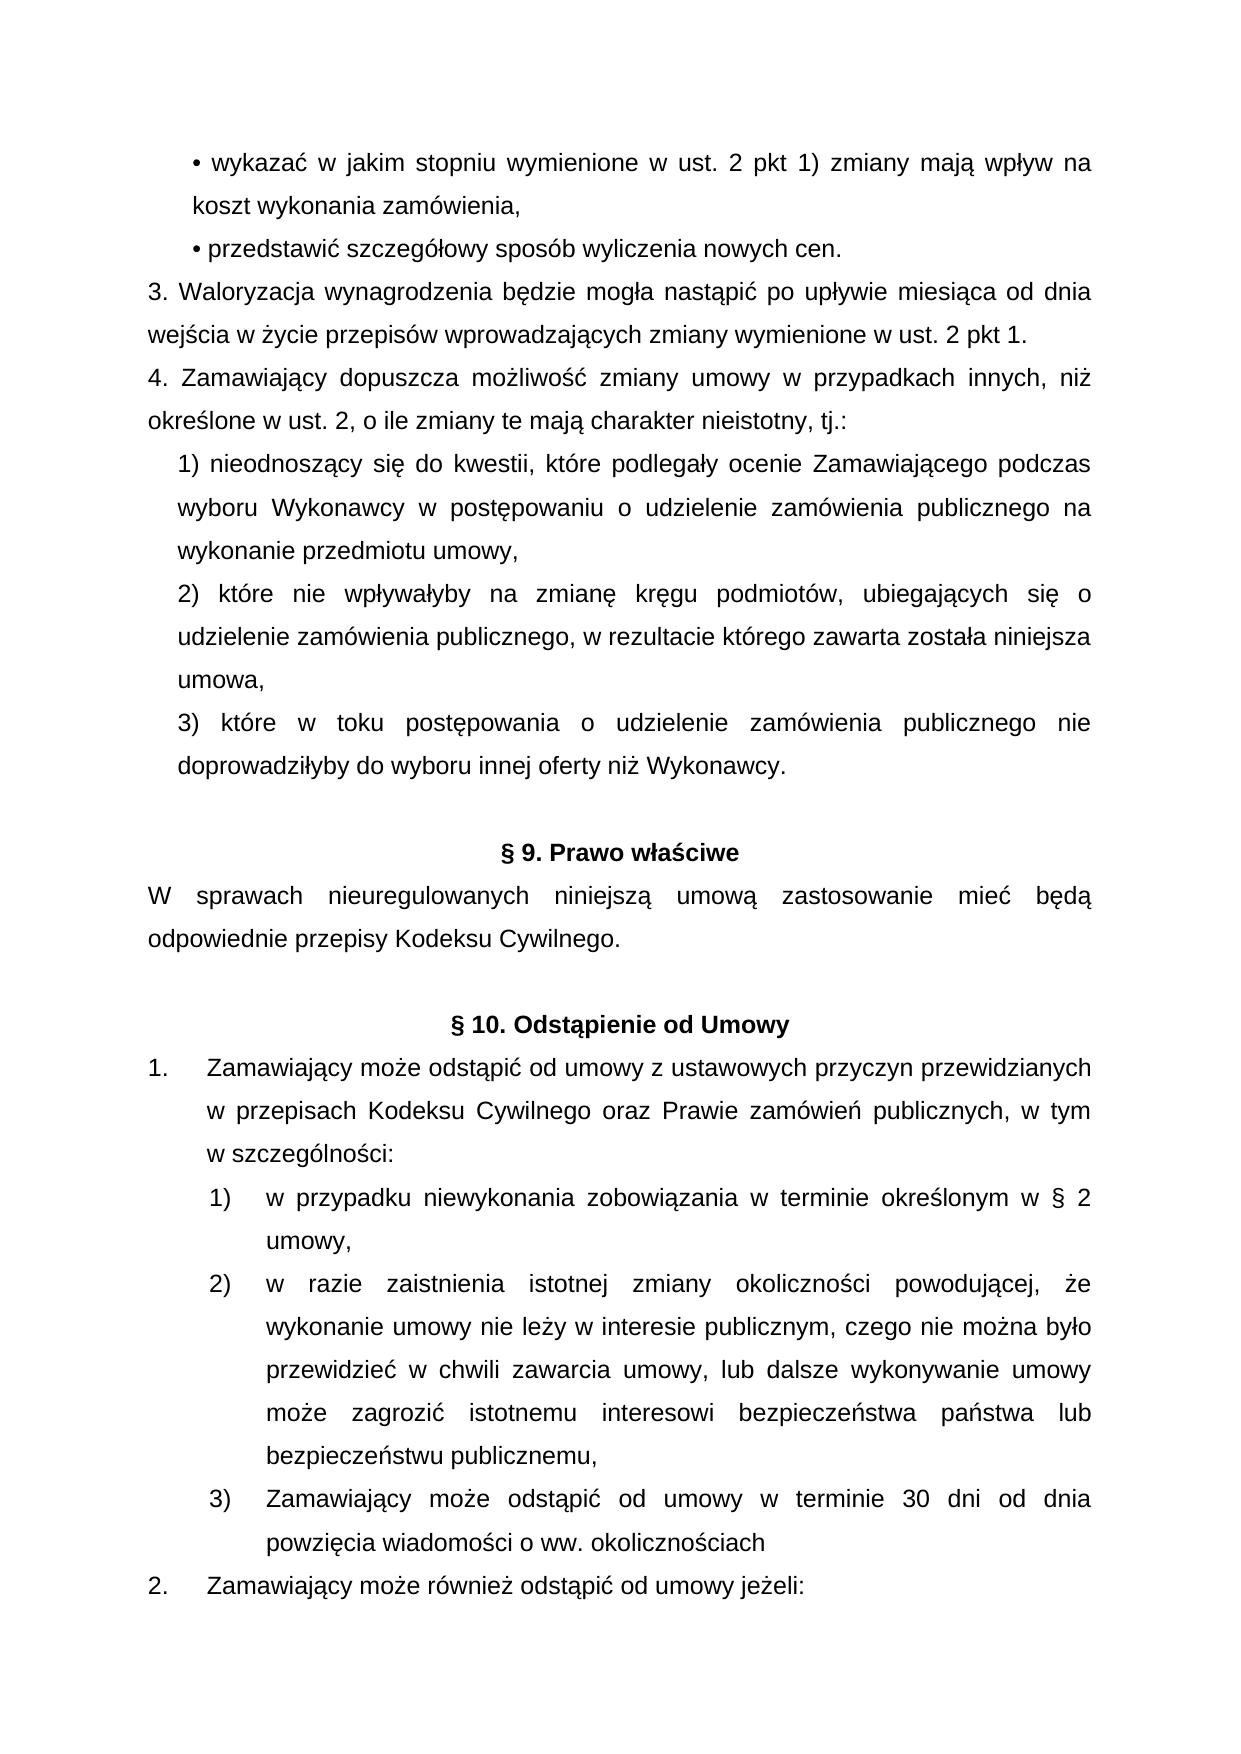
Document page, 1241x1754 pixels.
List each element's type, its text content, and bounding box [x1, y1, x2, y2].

text • przedstawić szczegółowy sposób wyliczenia nowych cen. [192, 234, 1093, 263]
text 3) które w toku postępowania o udzielenie zamówienia publicznego nie doprowadziłyby do wyboru innej oferty niż Wykonawcy. [177, 708, 1093, 780]
text W sprawach nieuregulowanych niniejszą umową zastosowanie mieć będą odpowiednie przepisy Kodeksu Cywilnego. [148, 881, 1093, 953]
text 4. Zamawiający dopuszcza możliwość zmiany umowy w przypadkach innych, niż określone w ust. 2, o ile zmiany te mają charakter nieistotny, tj.: [148, 363, 1093, 435]
list Zamawiający może również odstąpić od umowy jeżeli: [148, 1571, 1093, 1599]
text 3. Waloryzacja wynagrodzenia będzie mogła nastąpić po upływie miesiąca od dnia wejścia w życie przepisów wprowadzających zmiany wymienione w ust. 2 pkt 1. [148, 277, 1093, 349]
list Zamawiający może odstąpić od umowy w terminie 30 dni od dnia powzięcia wiadomości o ww. okolicznościach [209, 1484, 1093, 1556]
text • wykazać w jakim stopniu wymienione w ust. 2 pkt 1) zmiany mają wpływ na koszt wykonania zamówienia, [192, 148, 1093, 219]
text 2) które nie wpływałyby na zmianę kręgu podmiotów, ubiegających się o udzielenie zamówienia publicznego, w rezultacie którego zawarta została niniejsza umowa, [177, 579, 1093, 694]
list Zamawiający może odstąpić od umowy z ustawowych przyczyn przewidzianych w przepisach Kodeksu Cywilnego oraz Prawie zamówień publicznych, w tym w szczególności: [148, 1053, 1093, 1168]
list w razie zaistnienia istotnej zmiany okoliczności powodującej, że wykonanie umowy nie leży w interesie publicznym, czego nie można było przewidzieć w chwili zawarcia umowy, lub dalsze wykonywanie umowy może zagrozić istotnemu interesowi bezpieczeństwa państwa lub bezpieczeństwu publicznemu, [209, 1269, 1093, 1470]
text 1) nieodnoszący się do kwestii, które podlegały ocenie Zamawiającego podczas wyboru Wykonawcy w postępowaniu o udzielenie zamówienia publicznego na wykonanie przedmiotu umowy, [177, 449, 1093, 564]
list w przypadku niewykonania zobowiązania w terminie określonym w § 2 umowy, [209, 1183, 1093, 1254]
text § 9. Prawo właściwe [148, 838, 1093, 866]
text § 10. Odstąpienie od Umowy [148, 1010, 1093, 1039]
